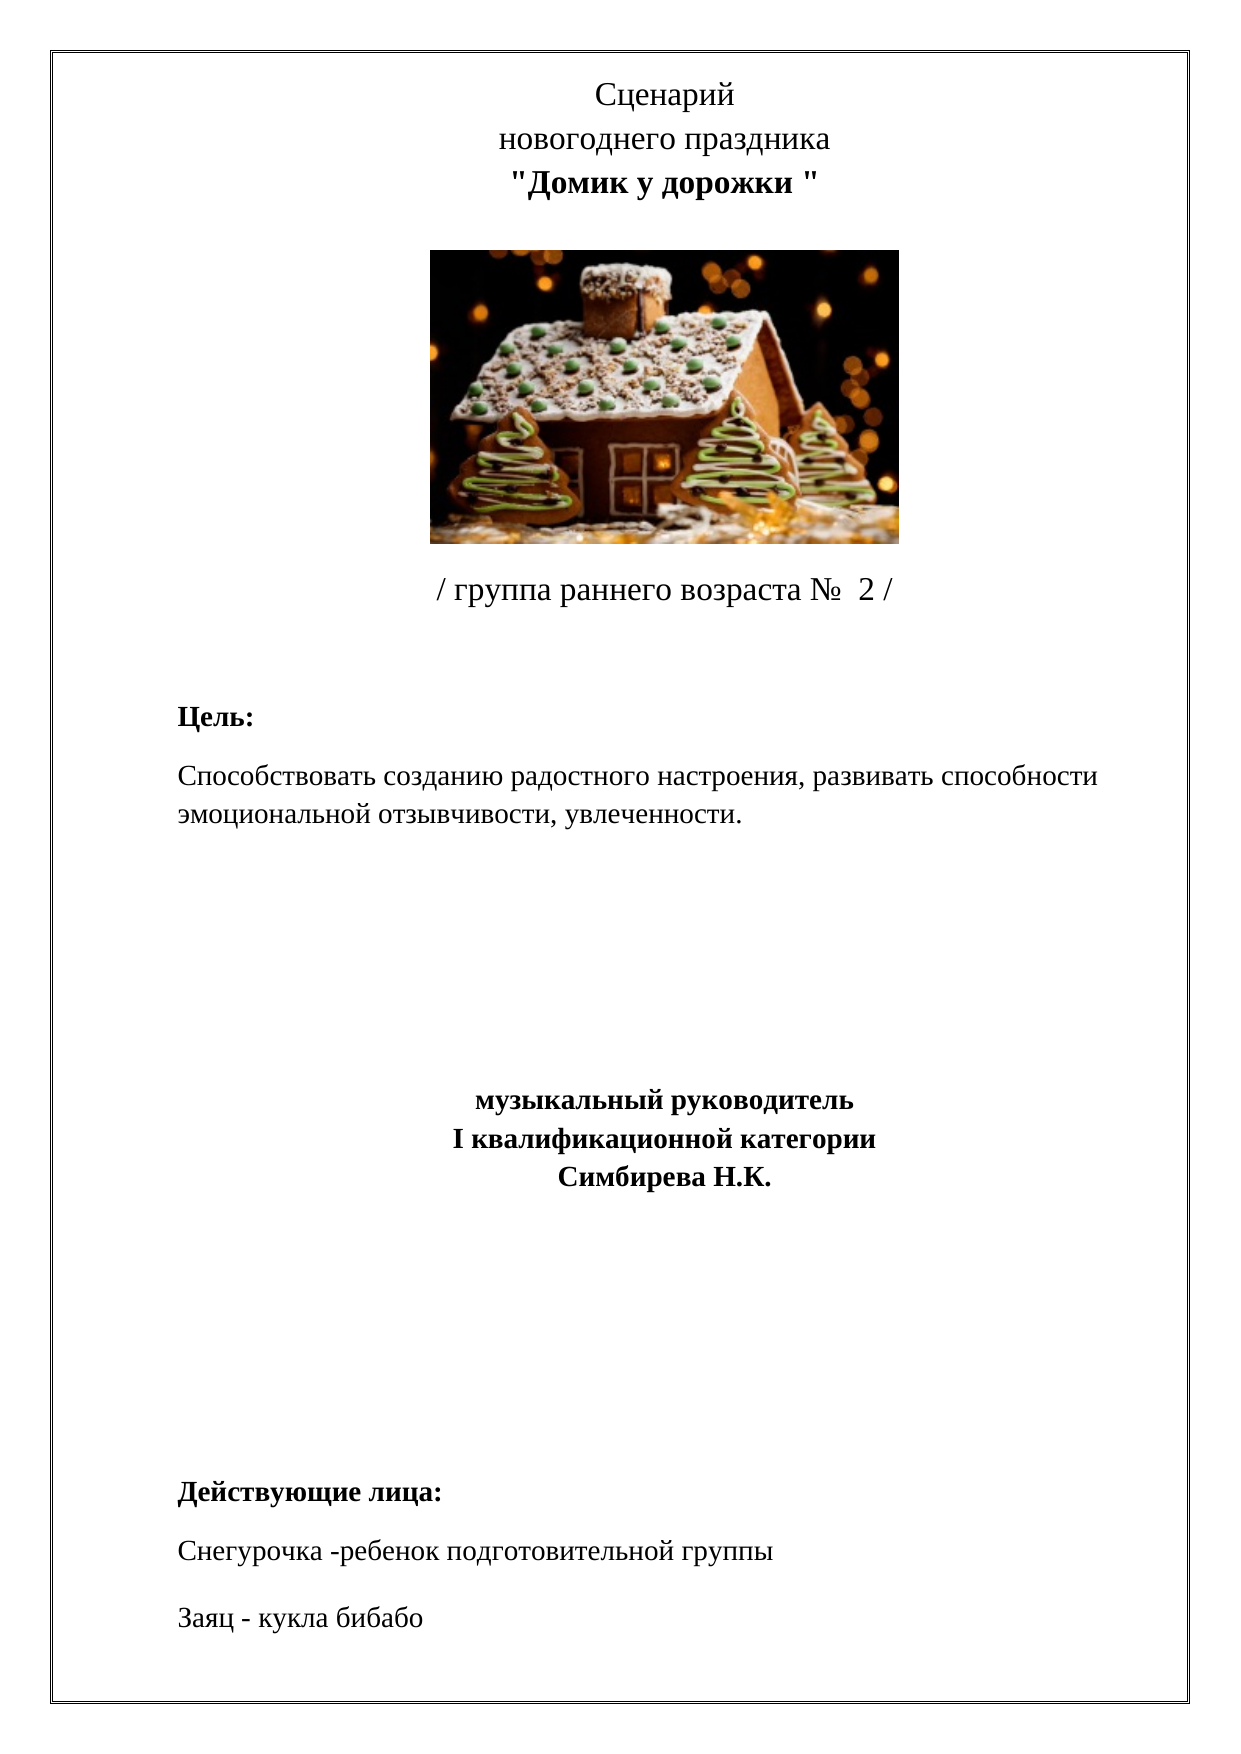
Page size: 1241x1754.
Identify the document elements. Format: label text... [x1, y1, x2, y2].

picture [430, 250, 899, 544]
text "Домик у дорожки " [177, 162, 1152, 200]
text Действующие лица: [177, 1474, 1152, 1507]
text I квалификационной категории [177, 1121, 1152, 1154]
text новогоднего праздника [177, 118, 1152, 156]
text музыкальный руководитель [177, 1082, 1152, 1116]
text Цель: [177, 699, 1152, 732]
text / группа раннего возраста № 2 / [177, 569, 1152, 607]
text Сценарий [177, 74, 1152, 112]
text Снегурочка -ребенок подготовительной группы [177, 1533, 1152, 1567]
text Симбирева Н.К. [177, 1159, 1152, 1193]
text Способствовать созданию радостного настроения, развивать способности эмоциональной отзывчивости, увлеченности. [177, 758, 1152, 830]
text Заяц - кукла бибабо [177, 1600, 1152, 1634]
